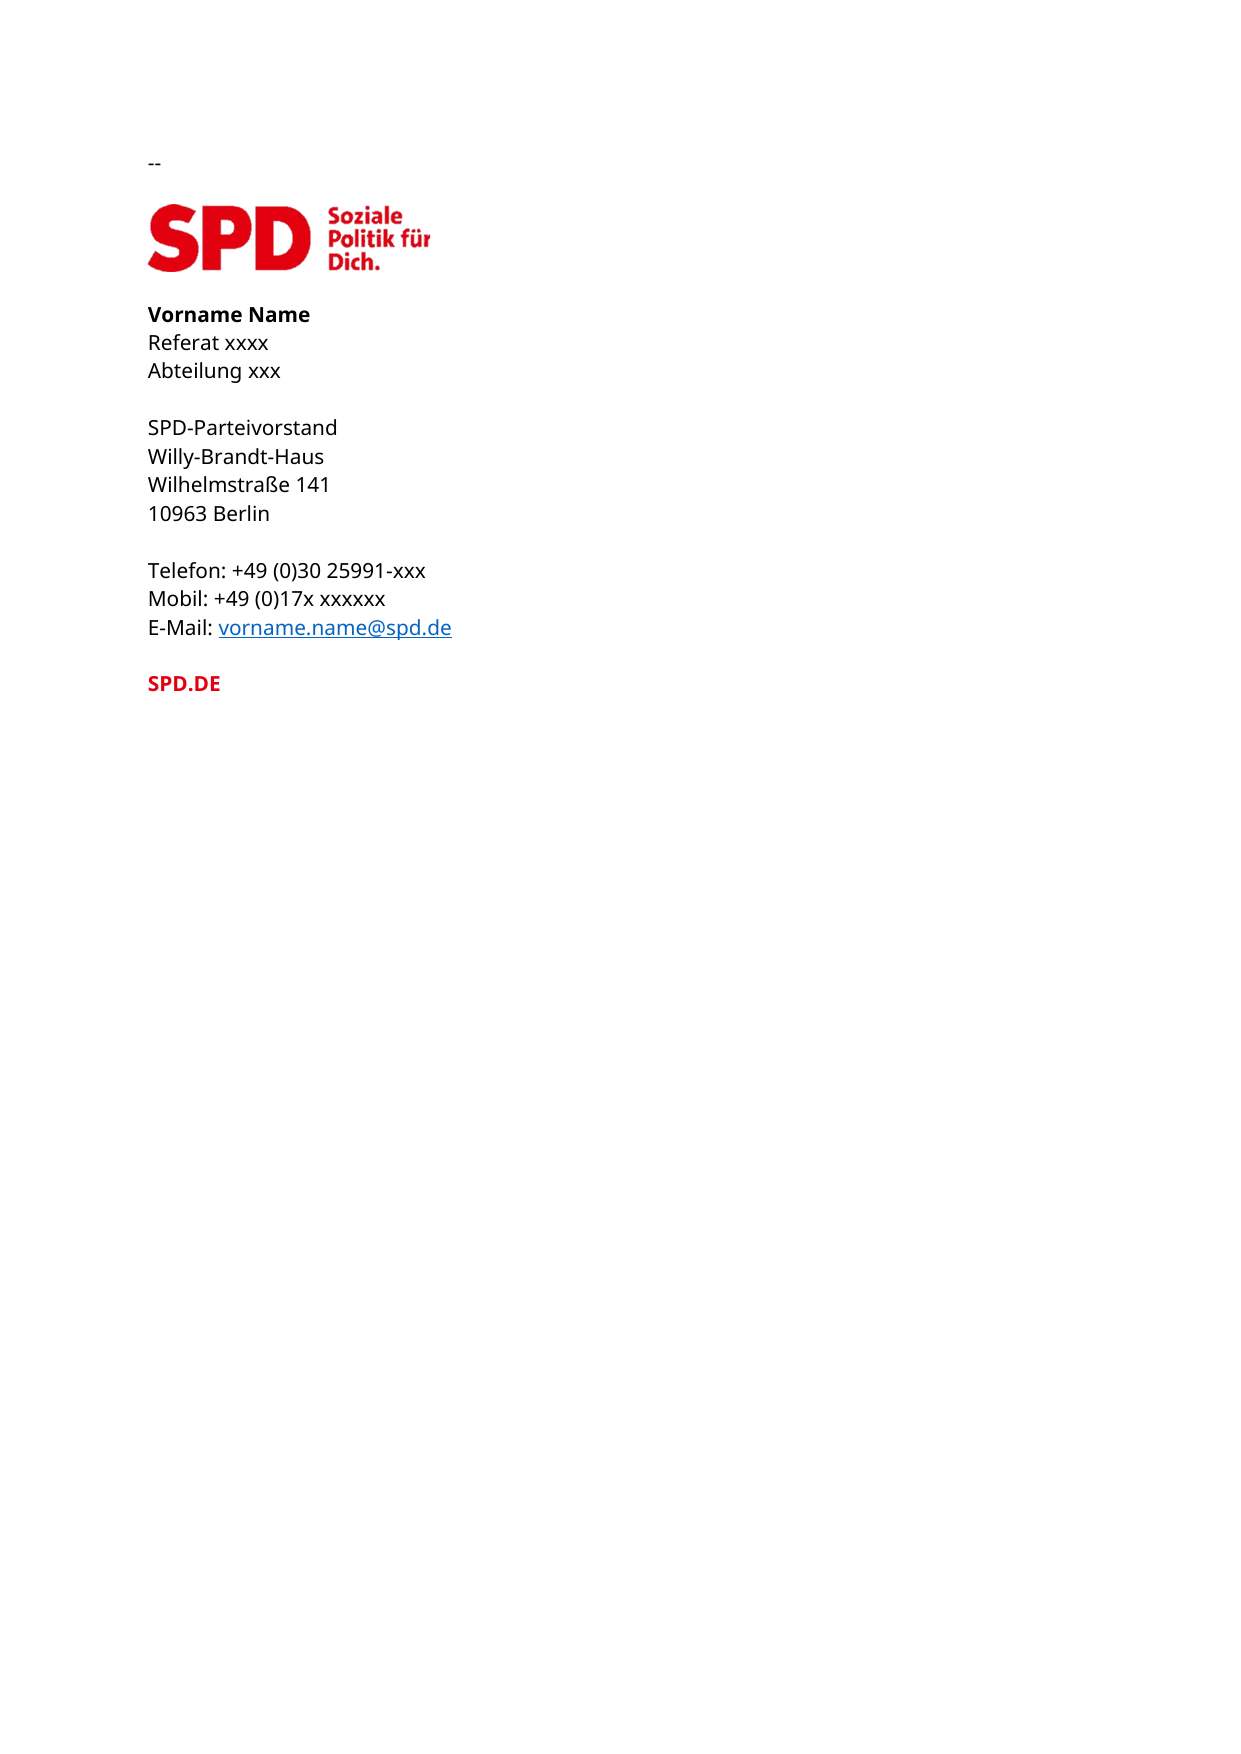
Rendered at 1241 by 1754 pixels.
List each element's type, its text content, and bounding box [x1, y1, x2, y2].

text Willy-Brandt-Haus [148, 442, 1093, 470]
text Vorname Name [148, 300, 1093, 328]
text Telefon: +49 (0)30 25991-xxx [148, 556, 1093, 584]
text Abteilung xxx [148, 357, 1093, 385]
text Wilhelmstraße 141 [148, 470, 1093, 499]
text E-Mail: vorname.name@spd.de [148, 613, 1093, 641]
text SPD-Parteivorstand [148, 413, 1093, 442]
text Referat xxxx [148, 328, 1093, 357]
text -- [148, 148, 1093, 176]
text SPD.DE [148, 669, 1093, 698]
text Mobil: +49 (0)17x xxxxxx [148, 584, 1093, 613]
picture [147, 204, 431, 272]
text 10963 Berlin [148, 499, 1093, 527]
